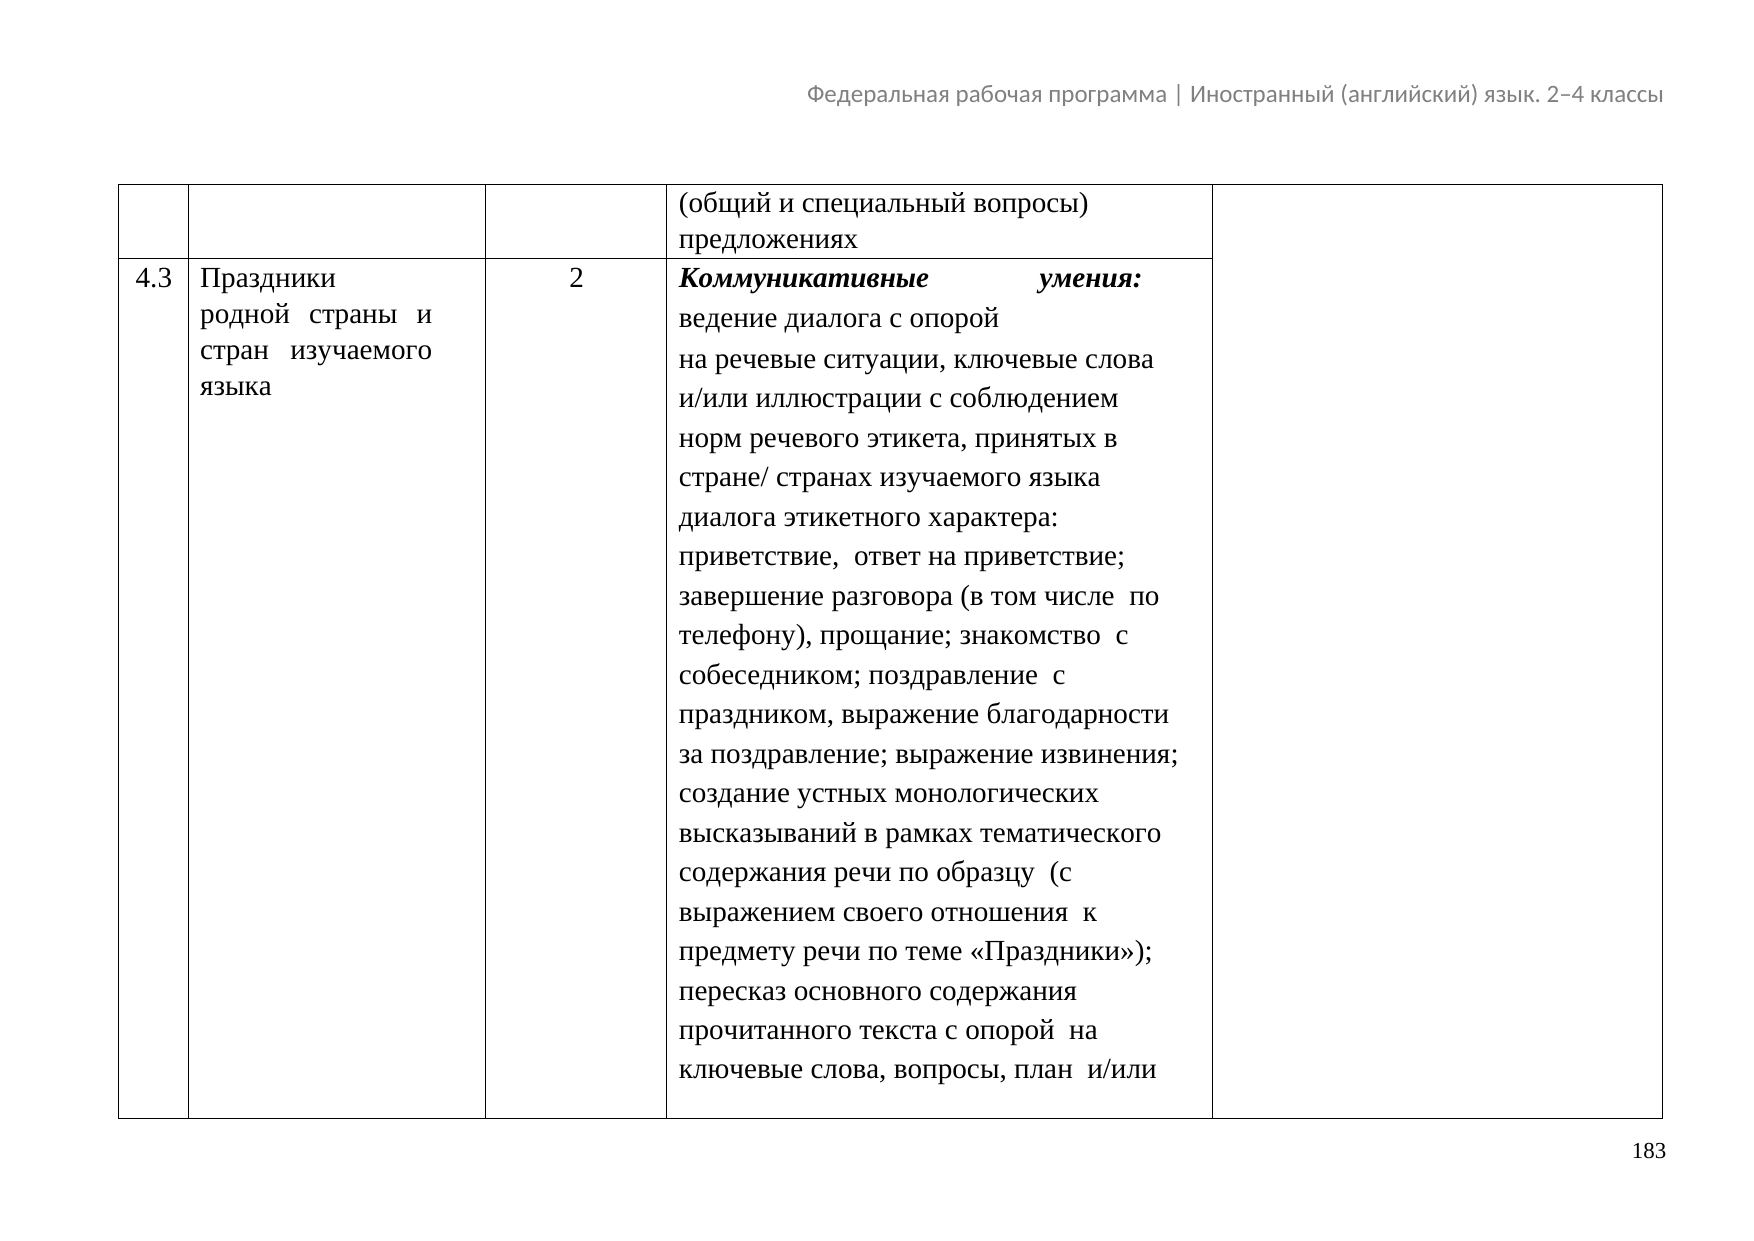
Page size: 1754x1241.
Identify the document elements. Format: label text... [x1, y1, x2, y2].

table_cell 2 [486, 259, 666, 1118]
table_header (общий и специальный вопросы) предложениях [667, 185, 1212, 258]
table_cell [667, 259, 1212, 1118]
table_header [1213, 185, 1662, 1118]
table_header [189, 185, 485, 258]
table_header [119, 185, 188, 258]
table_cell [189, 259, 485, 1118]
table_cell 4.3 [119, 259, 188, 1118]
table_header [486, 185, 666, 258]
